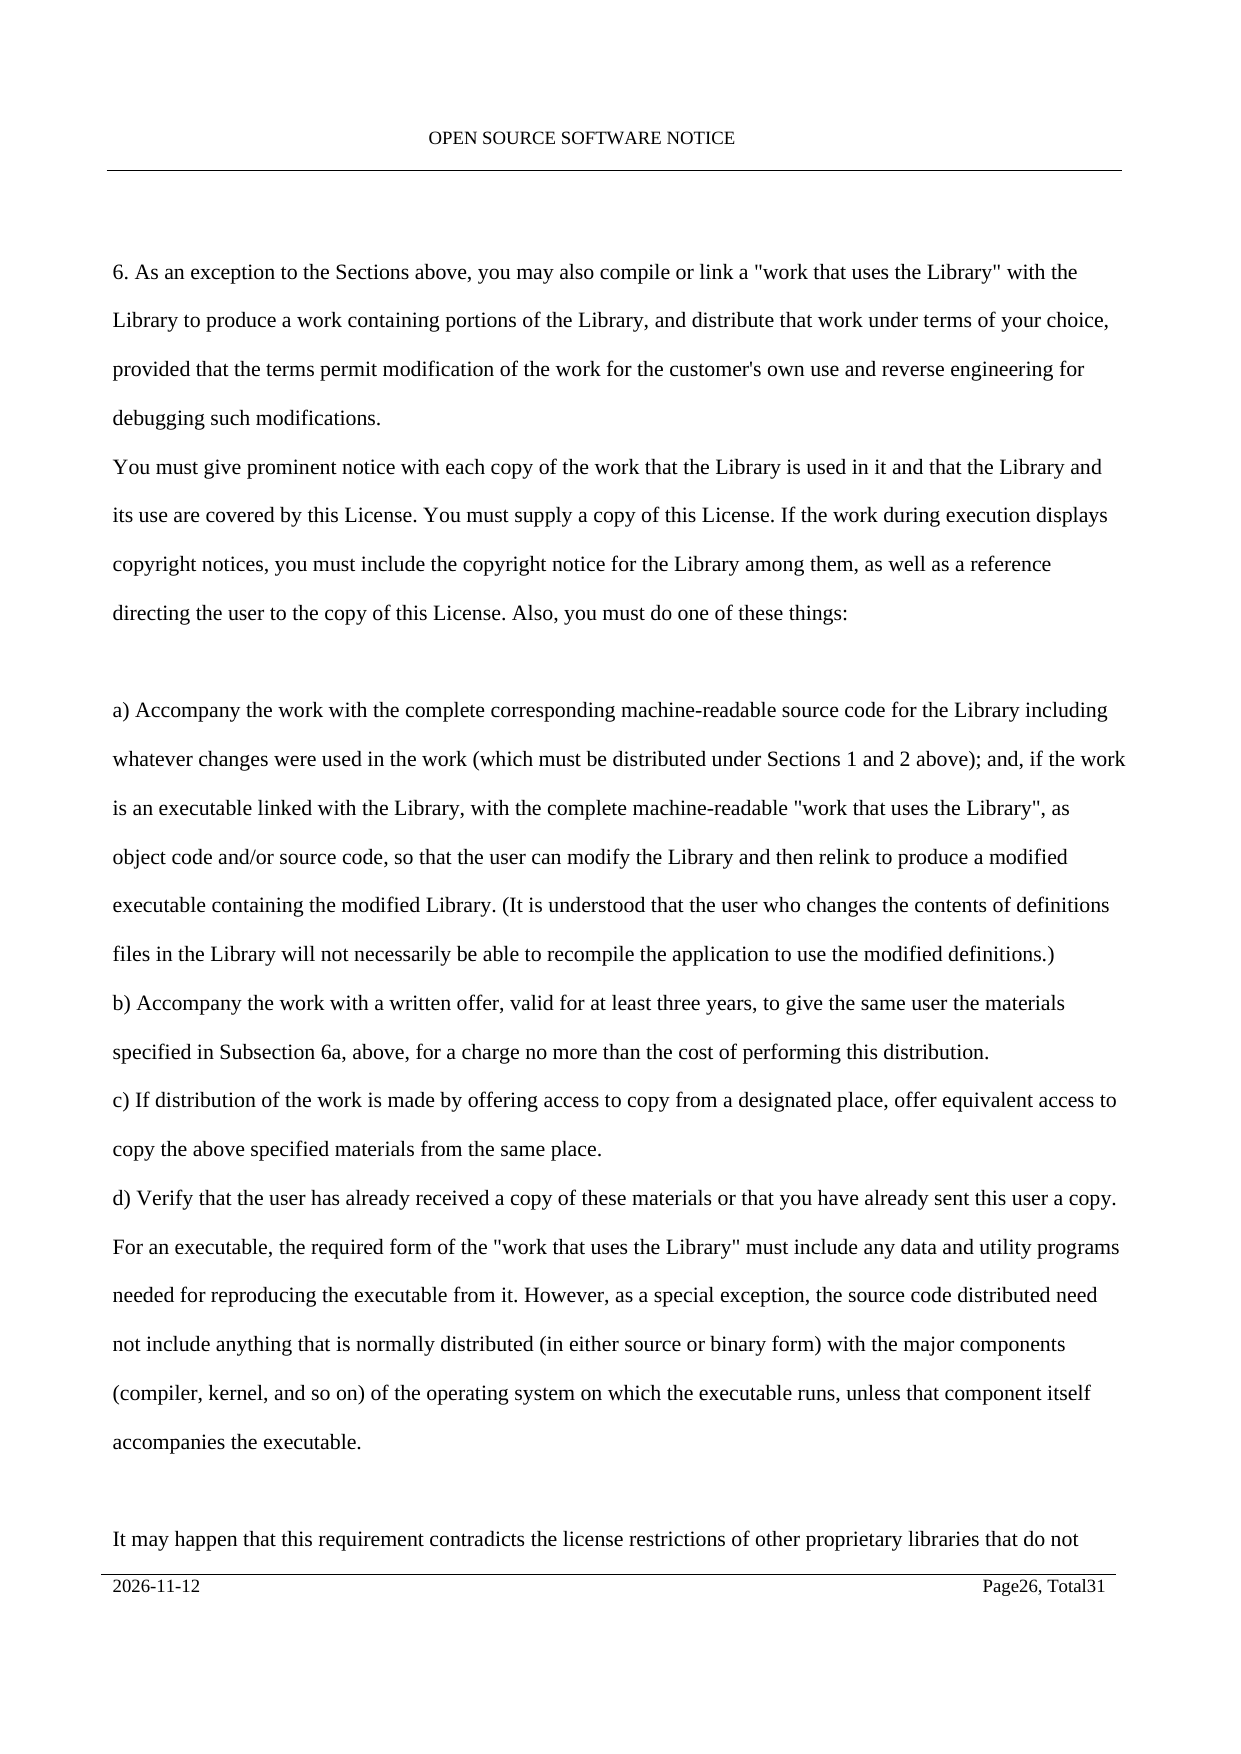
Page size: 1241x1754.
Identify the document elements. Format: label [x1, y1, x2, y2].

text [112, 206, 1128, 1555]
